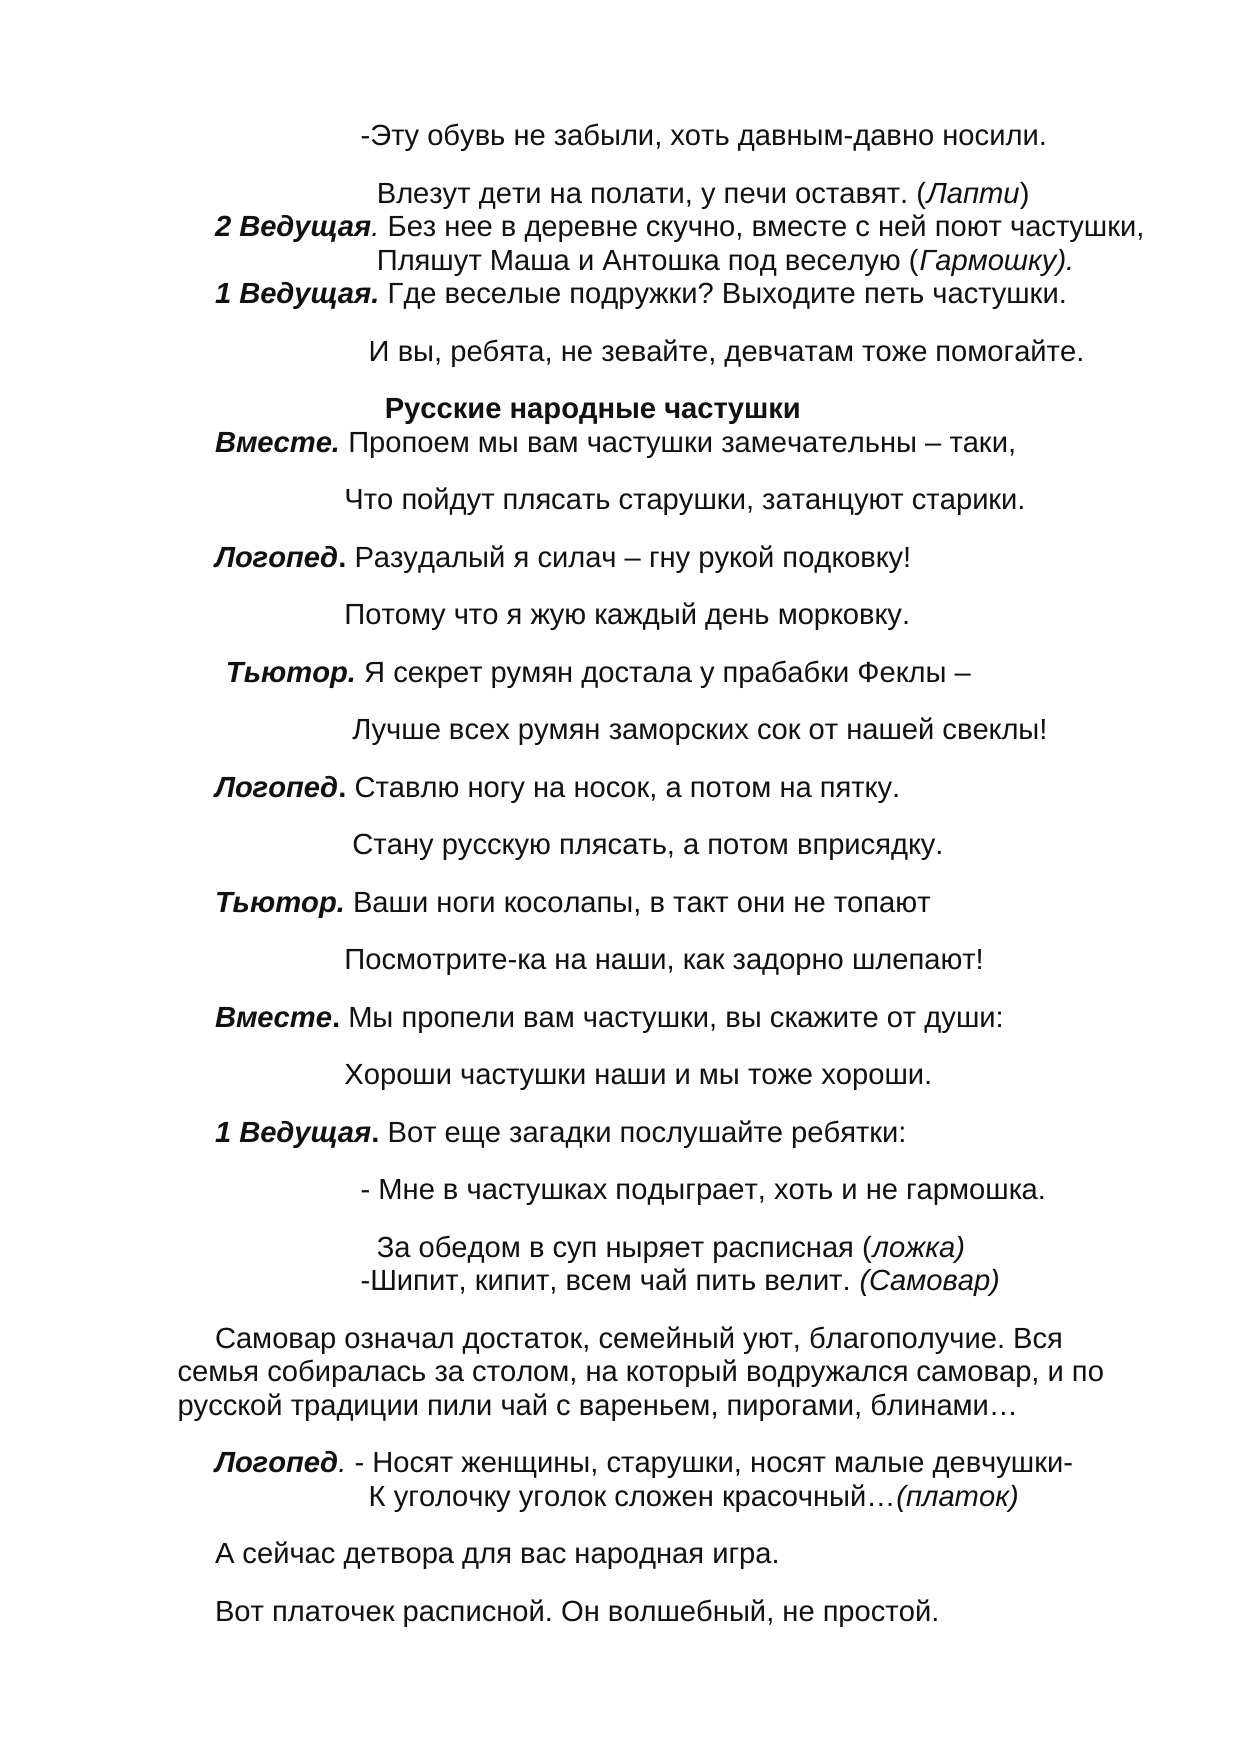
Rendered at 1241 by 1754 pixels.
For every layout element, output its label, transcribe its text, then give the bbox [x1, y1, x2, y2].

text Хороши частушки наши и мы тоже хороши. [177, 1057, 1152, 1091]
text Что пойдут плясать старушки, затанцуют старики. [177, 482, 1152, 516]
text -Эту обувь не забыли, хоть давным-давно носили. [177, 118, 1152, 152]
text Влезут дети на полати, у печи оставят. (Лапти) [177, 176, 1152, 209]
text Самовар означал достаток, семейный уют, благополучие. Вся семья собиралась за столом, на который водружался самовар, и по русской традиции пили чай с вареньем, пирогами, блинами… [177, 1321, 1152, 1421]
text Вместе. Пропоем мы вам частушки замечательны – таки, [177, 425, 1152, 458]
text 2 Ведущая. Без нее в деревне скучно, вместе с ней поют частушки, [177, 209, 1152, 243]
text Тьютор. Я секрет румян достала у прабабки Феклы – [177, 655, 1152, 688]
text Стану русскую плясать, а потом вприсядку. [177, 827, 1152, 861]
text 1 Ведущая. Вот еще загадки послушайте ребятки: [177, 1115, 1152, 1148]
text -Шипит, кипит, всем чай пить велит. (Самовар) [177, 1263, 1152, 1297]
text Русские народные частушки [177, 391, 1152, 425]
text Пляшут Маша и Антошка под веселую (Гармошку). [177, 243, 1152, 276]
text Тьютор. Ваши ноги косолапы, в такт они не топают [177, 885, 1152, 918]
text Логопед. Ставлю ногу на носок, а потом на пятку. [177, 770, 1152, 803]
text Посмотрите-ка на наши, как задорно шлепают! [177, 942, 1152, 976]
text Лучше всех румян заморских сок от нашей свеклы! [177, 712, 1152, 746]
text Логопед. - Носят женщины, старушки, носят малые девчушки- [177, 1445, 1152, 1479]
text За обедом в суп ныряет расписная (ложка) [177, 1230, 1152, 1263]
text 1 Ведущая. Где веселые подружки? Выходите петь частушки. [177, 276, 1152, 310]
text Вместе. Мы пропели вам частушки, вы скажите от души: [177, 1000, 1152, 1033]
text Потому что я жую каждый день морковку. [177, 597, 1152, 631]
text И вы, ребята, не зевайте, девчатам тоже помогайте. [177, 334, 1152, 367]
text Вот платочек расписной. Он волшебный, не простой. [177, 1594, 1152, 1627]
text А сейчас детвора для вас народная игра. [177, 1536, 1152, 1570]
text Логопед. Разудалый я силач – гну рукой подковку! [177, 540, 1152, 573]
text К уголочку уголок сложен красочный…(платок) [177, 1479, 1152, 1512]
text - Мне в частушках подыграет, хоть и не гармошка. [177, 1172, 1152, 1206]
